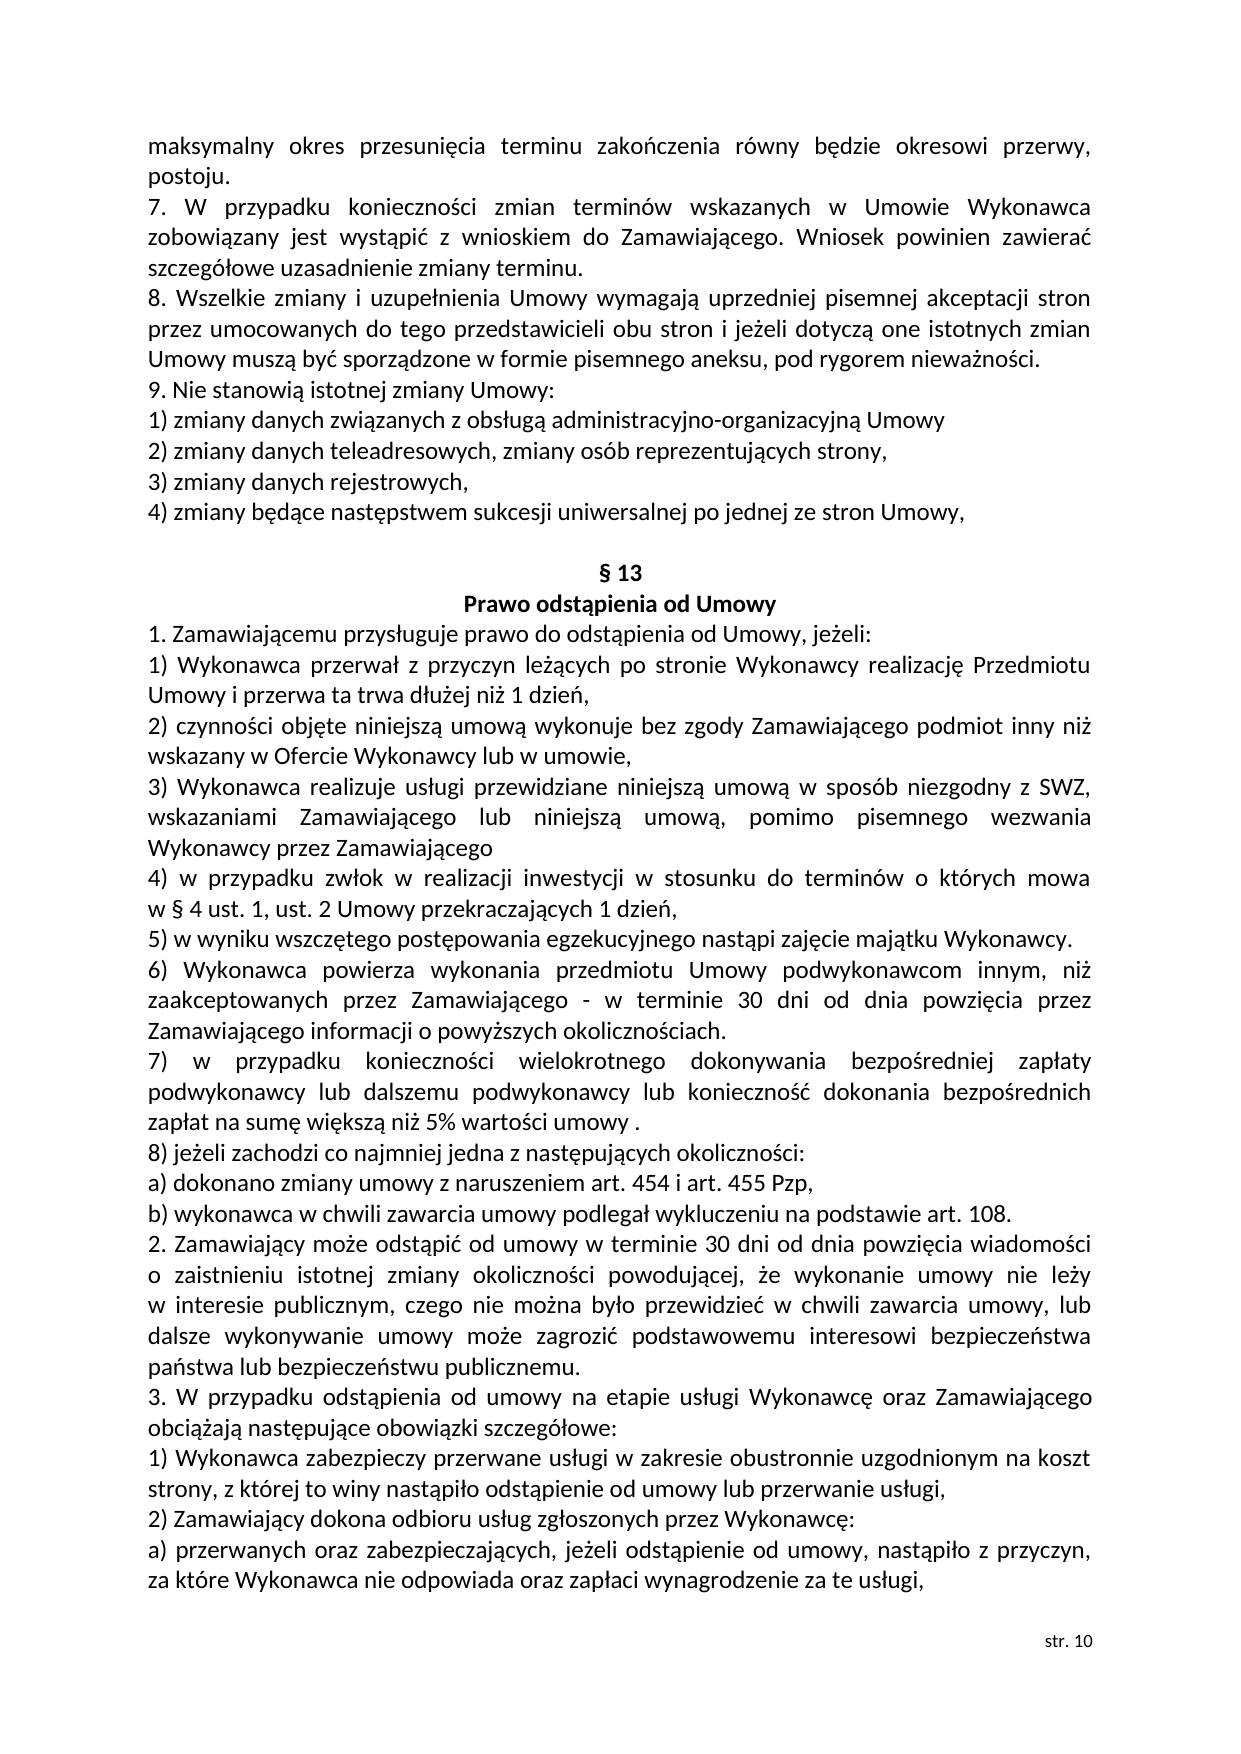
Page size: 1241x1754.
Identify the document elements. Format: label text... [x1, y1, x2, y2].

text 1) Wykonawca przerwał z przyczyn leżących po stronie Wykonawcy realizację Przedmiotu Umowy i przerwa ta trwa dłużej niż 1 dzień, [148, 649, 1092, 710]
text 4) zmiany będące następstwem sukcesji uniwersalnej po jednej ze stron Umowy, [148, 496, 1092, 527]
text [148, 130, 1092, 191]
text 2) zmiany danych teleadresowych, zmiany osób reprezentujących strony, [148, 435, 1092, 466]
text a) przerwanych oraz zabezpieczających, jeżeli odstąpienie od umowy, nastąpiło z przyczyn, za które Wykonawca nie odpowiada oraz zapłaci wynagrodzenie za te usługi, [148, 1534, 1092, 1595]
text 3) Wykonawca realizuje usługi przewidziane niniejszą umową w sposób niezgodny z SWZ, wskazaniami Zamawiającego lub niniejszą umową, pomimo pisemnego wezwania Wykonawcy przez Zamawiającego [148, 771, 1092, 862]
text 2) Zamawiający dokona odbioru usług zgłoszonych przez Wykonawcę: [148, 1503, 1092, 1534]
text 2) czynności objęte niniejszą umową wykonuje bez zgody Zamawiającego podmiot inny niż wskazany w Ofercie Wykonawcy lub w umowie, [148, 710, 1092, 771]
text 5) w wyniku wszczętego postępowania egzekucyjnego nastąpi zajęcie majątku Wykonawcy. [148, 923, 1092, 954]
text 8) jeżeli zachodzi co najmniej jedna z następujących okoliczności: [148, 1137, 1092, 1168]
text 1) Wykonawca zabezpieczy przerwane usługi w zakresie obustronnie uzgodnionym na koszt strony, z której to winy nastąpiło odstąpienie od umowy lub przerwanie usługi, [148, 1442, 1092, 1503]
text a) dokonano zmiany umowy z naruszeniem art. 454 i art. 455 Pzp, [148, 1168, 1092, 1198]
text § 13 [148, 557, 1092, 588]
text 1. Zamawiającemu przysługuje prawo do odstąpienia od Umowy, jeżeli: [148, 618, 1092, 649]
text 9. Nie stanowią istotnej zmiany Umowy: [148, 374, 1092, 404]
text b) wykonawca w chwili zawarcia umowy podlegał wykluczeniu na podstawie art. 108. [148, 1198, 1092, 1229]
text Prawo odstąpienia od Umowy [148, 588, 1092, 618]
text 6) Wykonawca powierza wykonania przedmiotu Umowy podwykonawcom innym, niż zaakceptowanych przez Zamawiającego - w terminie 30 dni od dnia powzięcia przez Zamawiającego informacji o powyższych okolicznościach. [148, 954, 1092, 1046]
text 4) w przypadku zwłok w realizacji inwestycji w stosunku do terminów o których mowa w § 4 ust. 1, ust. 2 Umowy przekraczających 1 dzień, [148, 862, 1092, 923]
text 7. W przypadku konieczności zmian terminów wskazanych w Umowie Wykonawca zobowiązany jest wystąpić z wnioskiem do Zamawiającego. Wniosek powinien zawierać szczegółowe uzasadnienie zmiany terminu. [148, 191, 1092, 282]
text 3) zmiany danych rejestrowych, [148, 466, 1092, 496]
text 2. Zamawiający może odstąpić od umowy w terminie 30 dni od dnia powzięcia wiadomości o zaistnieniu istotnej zmiany okoliczności powodującej, że wykonanie umowy nie leży w interesie publicznym, czego nie można było przewidzieć w chwili zawarcia umowy, lub dalsze wykonywanie umowy może zagrozić podstawowemu interesowi bezpieczeństwa państwa lub bezpieczeństwu publicznemu. [148, 1229, 1092, 1381]
text 3. W przypadku odstąpienia od umowy na etapie usługi Wykonawcę oraz Zamawiającego obciążają następujące obowiązki szczegółowe: [148, 1381, 1092, 1442]
text 7) w przypadku konieczności wielokrotnego dokonywania bezpośredniej zapłaty podwykonawcy lub dalszemu podwykonawcy lub konieczność dokonania bezpośrednich zapłat na sumę większą niż 5% wartości umowy . [148, 1046, 1092, 1137]
text 8. Wszelkie zmiany i uzupełnienia Umowy wymagają uprzedniej pisemnej akceptacji stron przez umocowanych do tego przedstawicieli obu stron i jeżeli dotyczą one istotnych zmian Umowy muszą być sporządzone w formie pisemnego aneksu, pod rygorem nieważności. [148, 282, 1092, 374]
text 1) zmiany danych związanych z obsługą administracyjno-organizacyjną Umowy [148, 404, 1092, 435]
